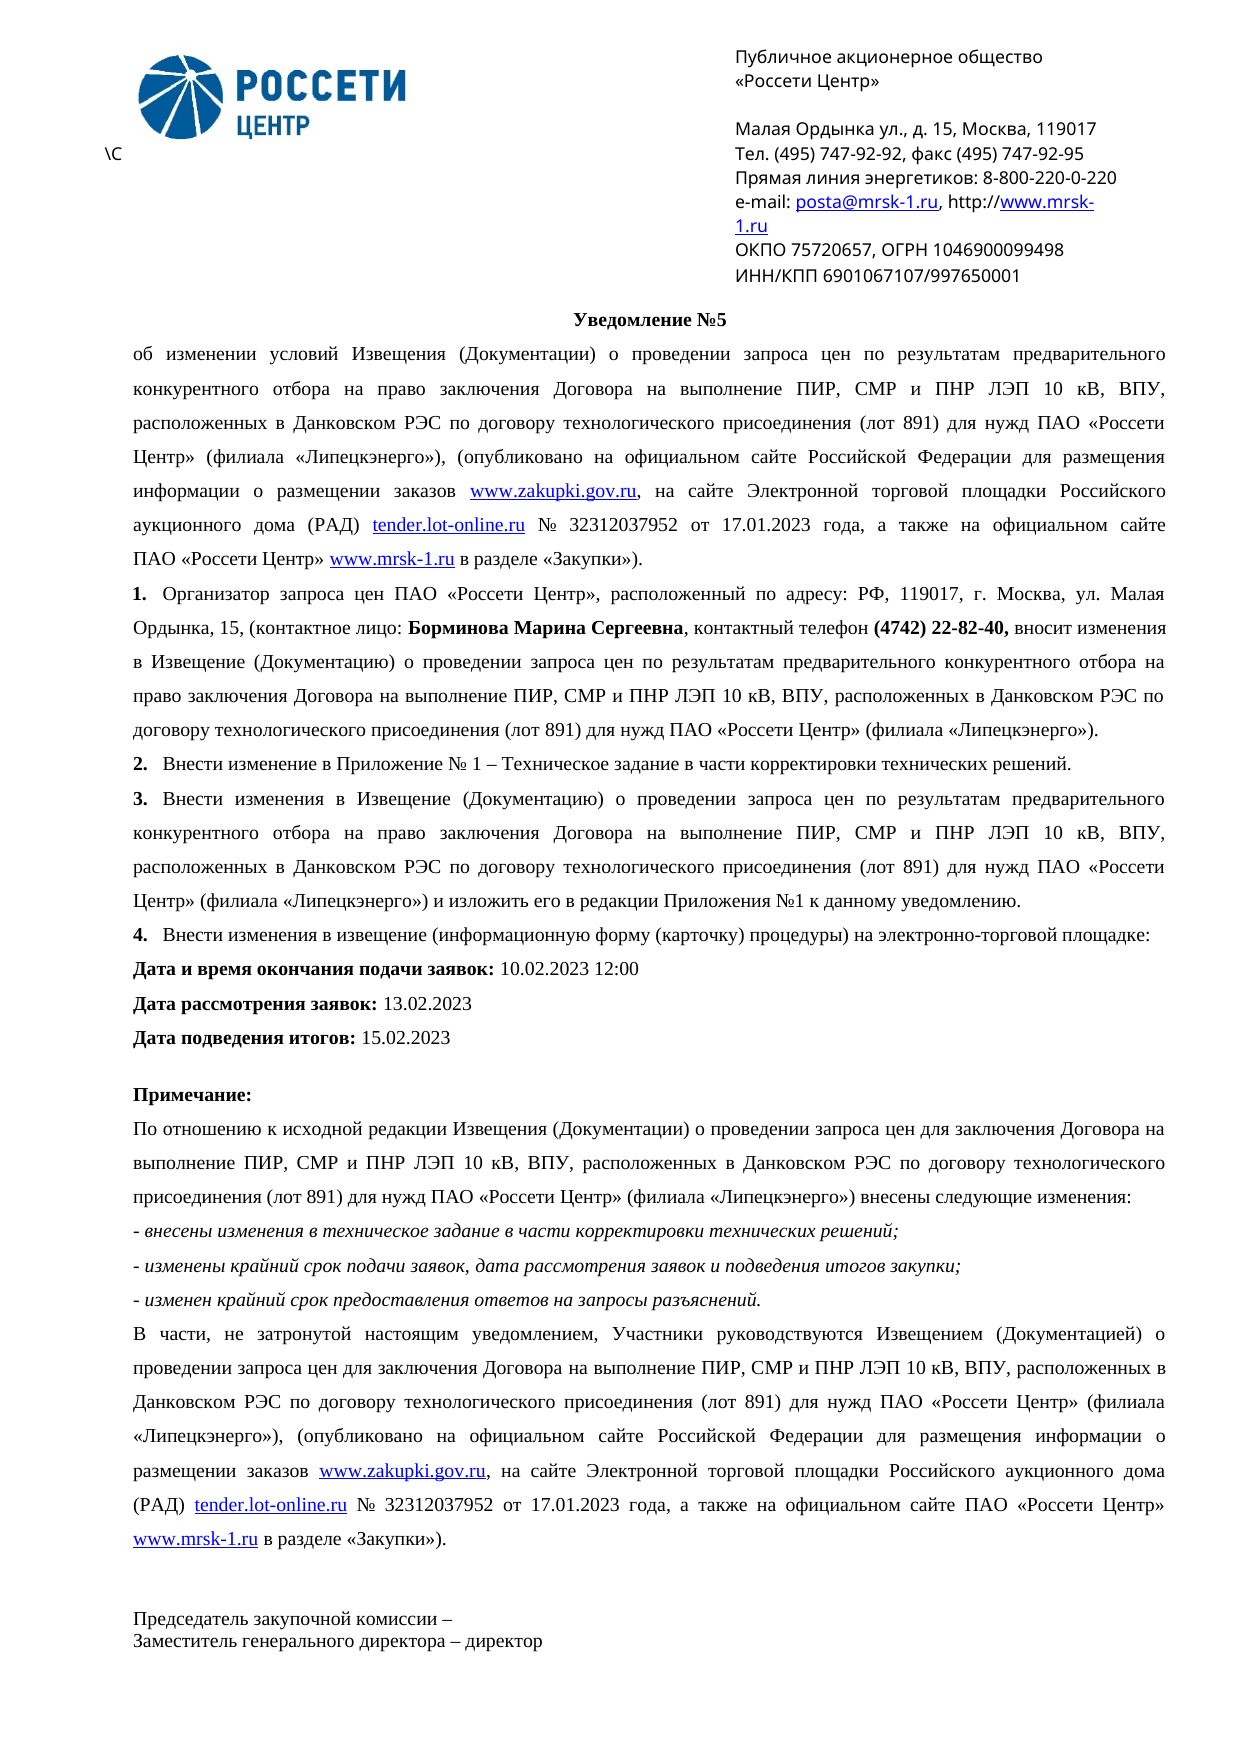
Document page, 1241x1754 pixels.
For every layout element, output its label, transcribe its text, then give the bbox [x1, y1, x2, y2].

list Дата подведения итогов: 15.02.2023 [133, 1026, 1167, 1048]
text Уведомление №5 [133, 308, 1167, 331]
text Заместитель генерального директора – директор [133, 1629, 1167, 1652]
text об изменении условий Извещения (Документации) о проведении запроса цен по результатам предварительного конкурентного отбора на право заключения Договора на выполнение ПИР, СМР и ПНР ЛЭП 10 кВ, ВПУ, расположенных в Данковском РЭС по договору технологического присоединения (лот 891) для нужд ПАО «Россети Центр» (филиала «Липецкэнерго»), (опубликовано на официальном сайте Российской Федерации для размещения информации о размещении заказов www.zakupki.gov.ru, на сайте Электронной торговой площадки Российского аукционного дома (РАД) tender.lot-online.ru № 32312037952 от 17.01.2023 года, а также на официальном сайте ПАО «Россети Центр» www.mrsk-1.ru в разделе «Закупки»). [133, 342, 1167, 570]
table_header Публичное акционерное общество «Россети Центр» Малая Ордынка ул., д. 15, Москва, 119017 Тел. (495) 747-92-92, факс (495) 747-92-95 Прямая линия энергетиков: 8-800-220-0-220 e-mail: posta@mrsk-1.ru, http://www.mrsk-1.ru ОКПО 75720657, ОГРН 1046900099498 ИНН/КПП 6901067107/997650001 [724, 44, 1137, 288]
list Примечание: [133, 1083, 1167, 1106]
table_header \С [133, 44, 723, 288]
list - изменены крайний срок подачи заявок, дата рассмотрения заявок и подведения итогов закупки; [133, 1253, 1167, 1276]
list Организатор запроса цен ПАО «Россети Центр», расположенный по адресу: РФ, 119017, г. Москва, ул. Малая Ордынка, 15, (контактное лицо: Борминова Марина Сергеевна, контактный телефон (4742) 22-82-40, вносит изменения в Извещение (Документацию) о проведении запроса цен по результатам предварительного конкурентного отбора на право заключения Договора на выполнение ПИР, СМР и ПНР ЛЭП 10 кВ, ВПУ, расположенных в Данковском РЭС по договору технологического присоединения (лот 891) для нужд ПАО «Россети Центр» (филиала «Липецкэнерго»). [132, 582, 1167, 741]
list Внести изменения в извещение (информационную форму (карточку) процедуры) на электронно-торговой площадке: [133, 923, 1167, 946]
text По отношению к исходной редакции Извещения (Документации) о проведении запроса цен для заключения Договора на выполнение ПИР, СМР и ПНР ЛЭП 10 кВ, ВПУ, расположенных в Данковском РЭС по договору технологического присоединения (лот 891) для нужд ПАО «Россети Центр» (филиала «Липецкэнерго») внесены следующие изменения: [133, 1117, 1167, 1208]
text Председатель закупочной комиссии – [133, 1607, 1167, 1629]
list Внести изменения в Извещение (Документацию) о проведении запроса цен по результатам предварительного конкурентного отбора на право заключения Договора на выполнение ПИР, СМР и ПНР ЛЭП 10 кВ, ВПУ, расположенных в Данковском РЭС по договору технологического присоединения (лот 891) для нужд ПАО «Россети Центр» (филиала «Липецкэнерго») и изложить его в редакции Приложения №1 к данному уведомлению. [133, 787, 1167, 912]
list - внесены изменения в техническое задание в части корректировки технических решений; [133, 1219, 1167, 1242]
text В части, не затронутой настоящим уведомлением, Участники руководствуются Извещением (Документацией) о проведении запроса цен для заключения Договора на выполнение ПИР, СМР и ПНР ЛЭП 10 кВ, ВПУ, расположенных в Данковском РЭС по договору технологического присоединения (лот 891) для нужд ПАО «Россети Центр» (филиала «Липецкэнерго»), (опубликовано на официальном сайте Российской Федерации для размещения информации о размещении заказов www.zakupki.gov.ru, на сайте Электронной торговой площадки Российского аукционного дома (РАД) tender.lot-online.ru № 32312037952 от 17.01.2023 года, а также на официальном сайте ПАО «Россети Центр» www.mrsk-1.ru в разделе «Закупки»). [133, 1322, 1167, 1550]
list Дата и время окончания подачи заявок: 10.02.2023 12:00 [133, 957, 1167, 980]
list Внести изменение в Приложение № 1 – Техническое задание в части корректировки технических решений. [133, 752, 1167, 775]
list Дата рассмотрения заявок: 13.02.2023 [133, 992, 1167, 1014]
list - изменен крайний срок предоставления ответов на запросы разъяснений. [133, 1288, 1167, 1311]
